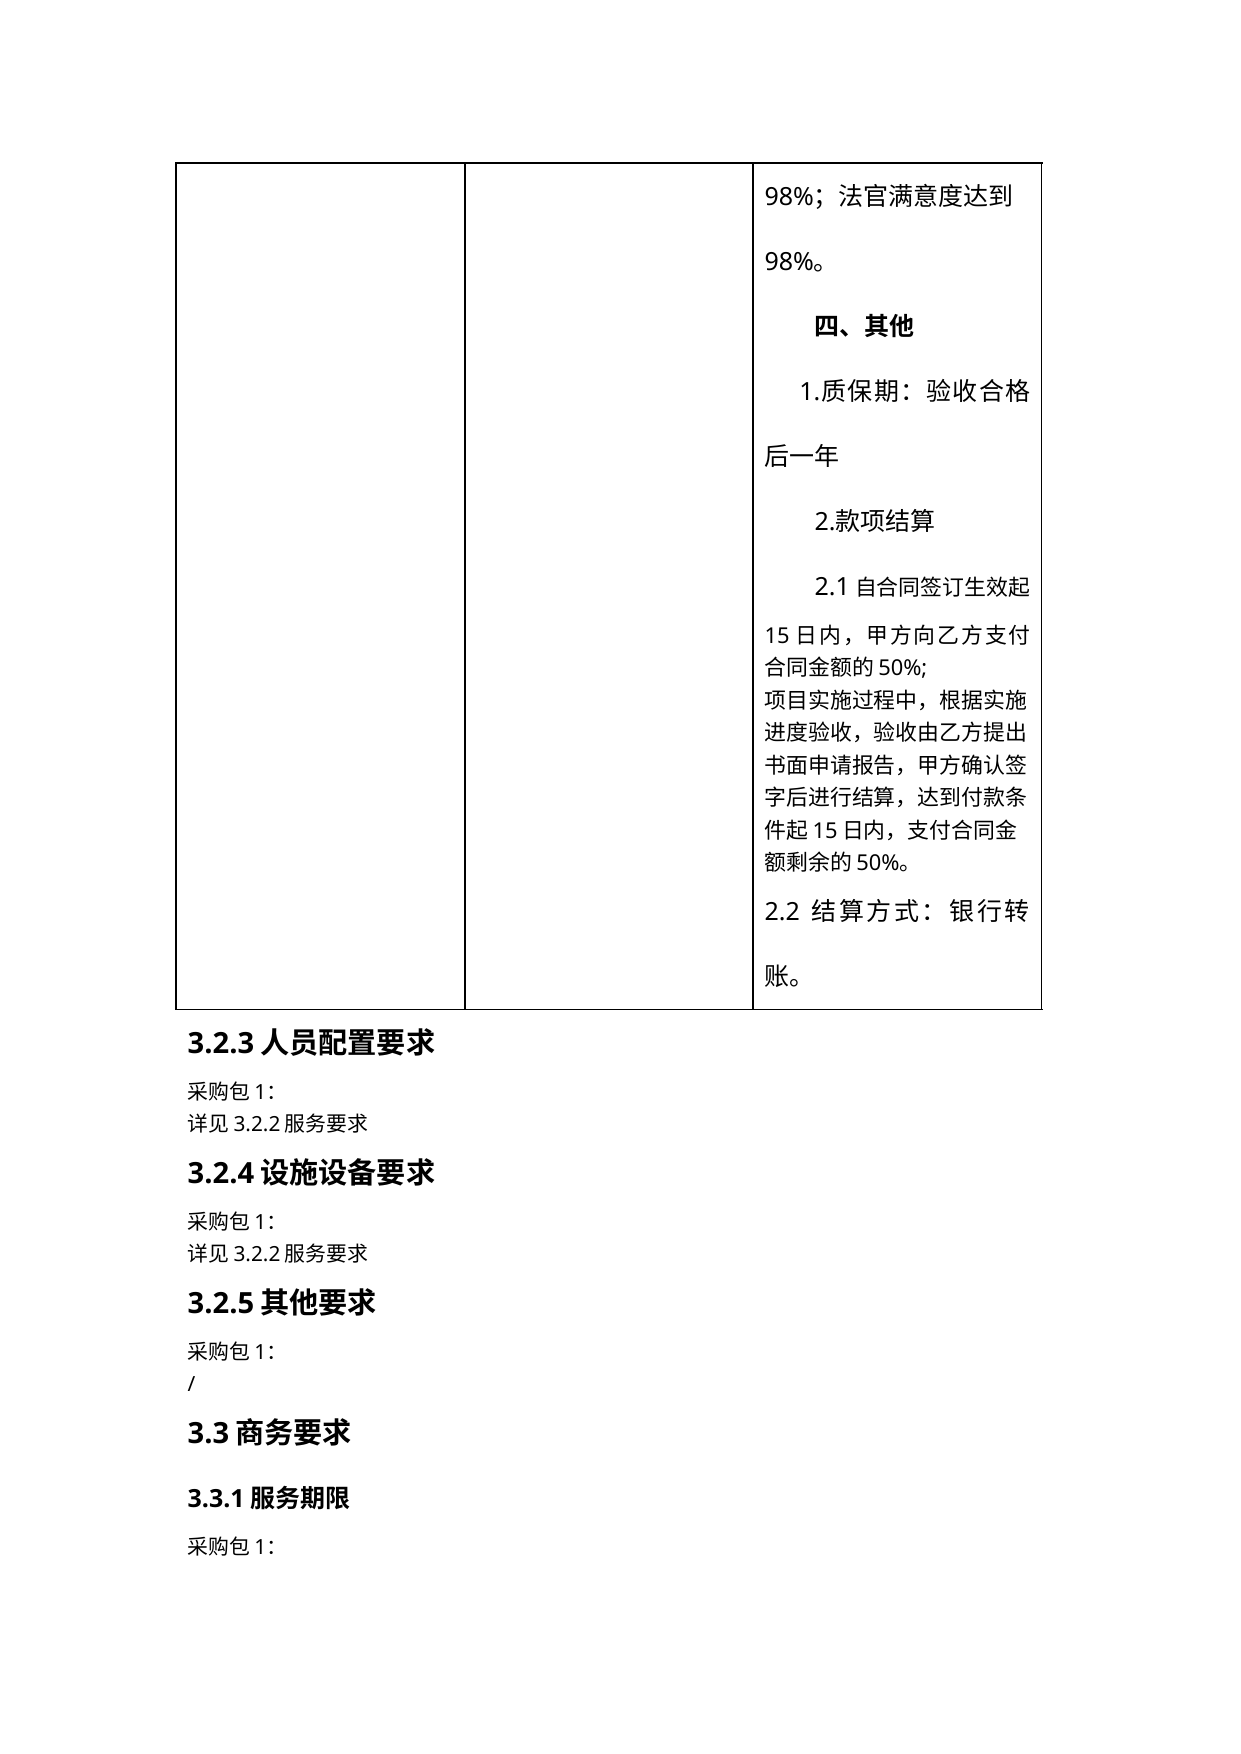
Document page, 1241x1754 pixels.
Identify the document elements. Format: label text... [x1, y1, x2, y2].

table_cell [466, 164, 752, 1008]
text 3.2.5其他要求 [187, 1270, 1053, 1335]
text 详见3.2.2服务要求 [187, 1238, 1053, 1270]
text 3.3商务要求 [187, 1400, 1053, 1465]
text 3.2.4设施设备要求 [187, 1140, 1053, 1205]
text 采购包1： [187, 1530, 1053, 1563]
text 详见3.2.2服务要求 [187, 1108, 1053, 1140]
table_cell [754, 164, 1041, 1008]
text 3.3.1服务期限 [187, 1465, 1053, 1530]
text 采购包1： [187, 1335, 1053, 1368]
table_cell 1 [177, 164, 464, 1008]
text 3.2.3人员配置要求 [187, 1010, 1053, 1075]
text 采购包1： [187, 1205, 1053, 1238]
text / [187, 1368, 1053, 1400]
text 采购包1： [187, 1075, 1053, 1108]
